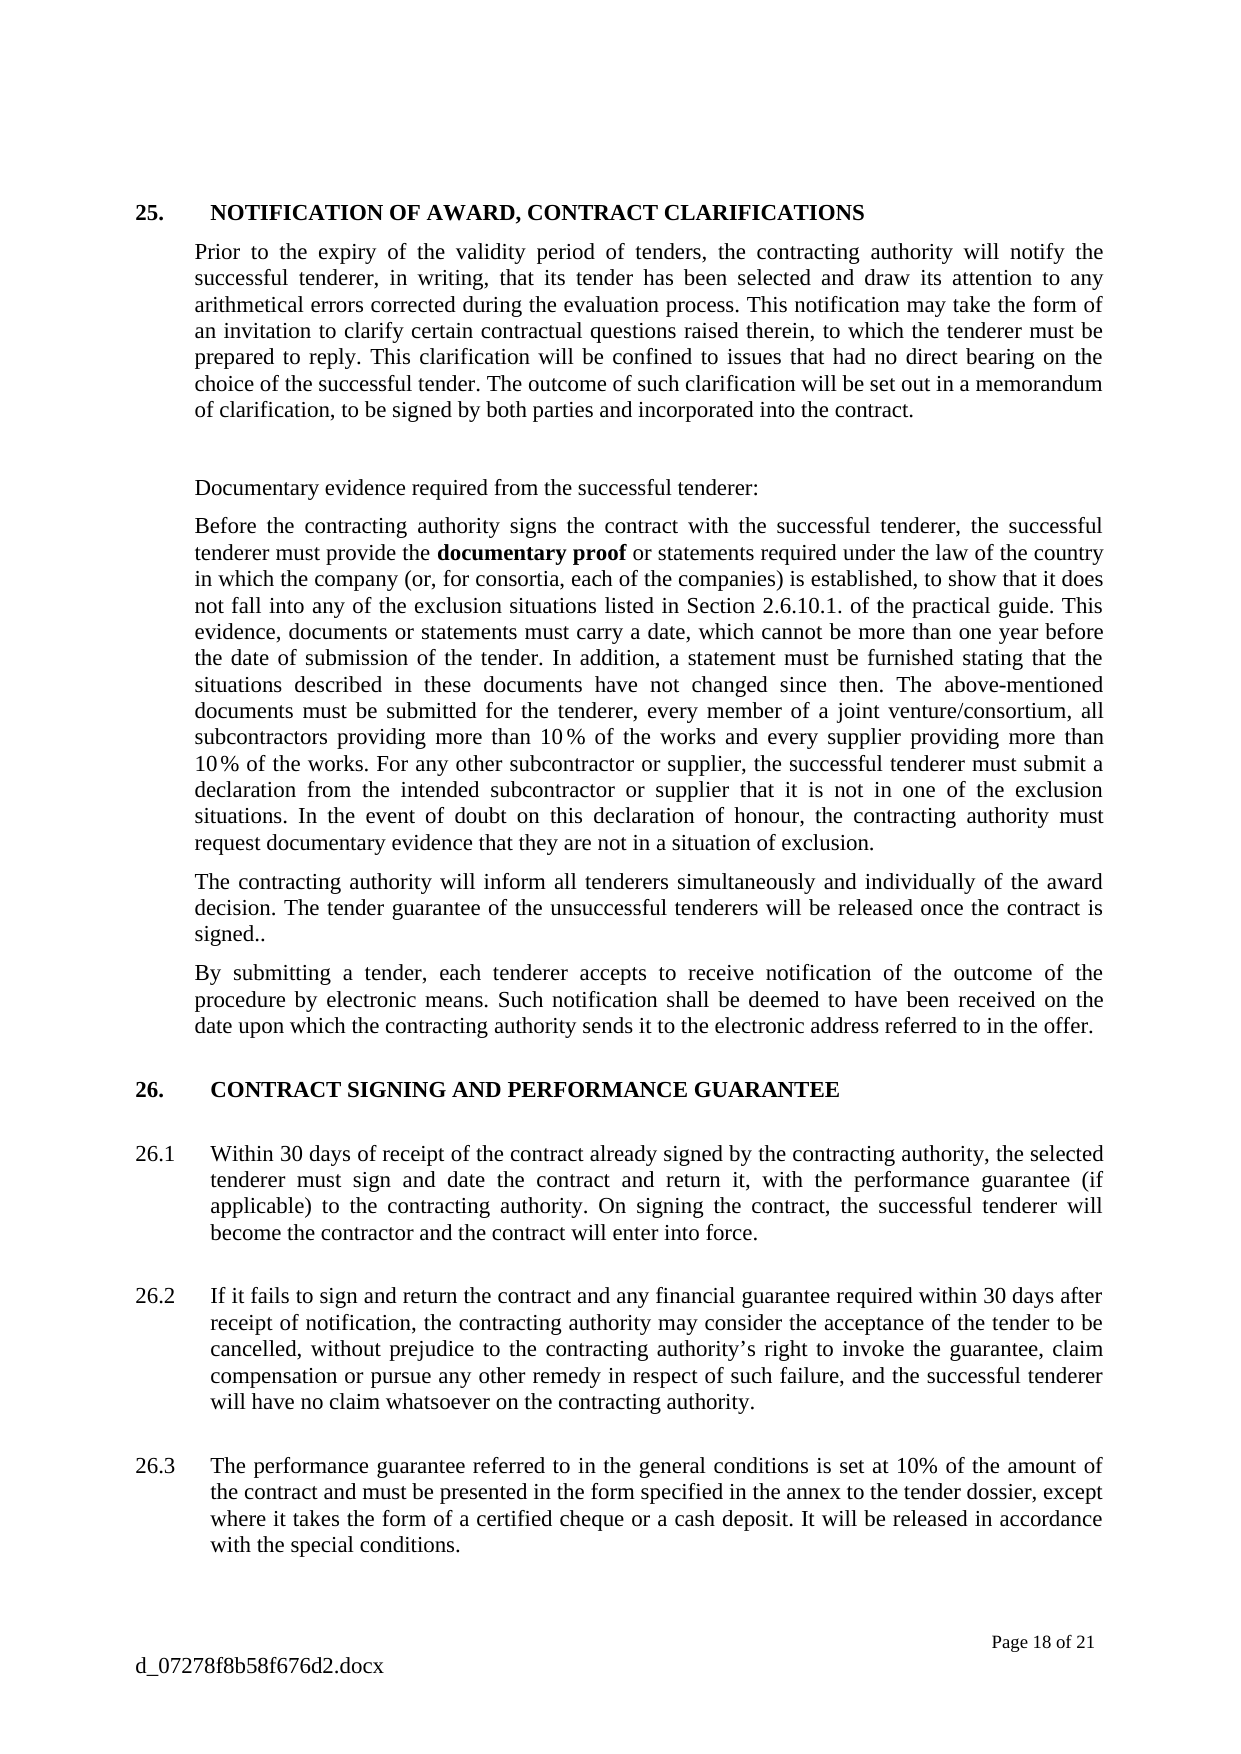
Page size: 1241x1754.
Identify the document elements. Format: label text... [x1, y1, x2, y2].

subtitle 26. CONTRACT SIGNING AND PERFORMANCE GUARANTEE [135, 1076, 1105, 1102]
text By submitting a tender, each tenderer accepts to receive notification of the outcome of the procedure by electronic means. Such notification shall be deemed to have been received on the date upon which the contracting authority sends it to the electronic address referred to in the offer. [194, 959, 1105, 1038]
text Prior to the expiry of the validity period of tenders, the contracting authority will notify the successful tenderer, in writing, that its tender has been selected and draw its attention to any arithmetical errors corrected during the evaluation process. This notification may take the form of an invitation to clarify certain contractual questions raised therein, to which the tenderer must be prepared to reply. This clarification will be confined to issues that had no direct bearing on the choice of the successful tender. The outcome of such clarification will be set out in a memorandum of clarification, to be signed by both parties and incorporated into the contract. [194, 238, 1105, 422]
subtitle 26.3 The performance guarantee referred to in the general conditions is set at 10% of the amount of the contract and must be presented in the form specified in the annex to the tender dossier, except where it takes the form of a certified cheque or a cash deposit. It will be released in accordance with the special conditions. [135, 1452, 1105, 1557]
subtitle 25. NOTIFICATION OF AWARD, CONTRACT CLARIFICATIONS [135, 199, 1105, 225]
subtitle 26.1 Within 30 days of receipt of the contract already signed by the contracting authority, the selected tenderer must sign and date the contract and return it, with the performance guarantee (if applicable) to the contracting authority. On signing the contract, the successful tenderer will become the contractor and the contract will enter into force. [135, 1140, 1105, 1245]
text The contracting authority will inform all tenderers simultaneously and individually of the award decision. The tender guarantee of the unsuccessful tenderers will be released once the contract is signed.. [194, 868, 1105, 947]
subtitle 26.2 If it fails to sign and return the contract and any financial guarantee required within 30 days after receipt of notification, the contracting authority may consider the acceptance of the tender to be cancelled, without prejudice to the contracting authority’s right to invoke the guarantee, claim compensation or pursue any other remedy in respect of such failure, and the successful tenderer will have no claim whatsoever on the contracting authority. [135, 1283, 1105, 1414]
text Documentary evidence required from the successful tenderer: [194, 474, 1105, 500]
text Before the contracting authority signs the contract with the successful tenderer, the successful tenderer must provide the documentary proof or statements required under the law of the country in which the company (or, for consortia, each of the companies) is established, to show that it does not fall into any of the exclusion situations listed in Section 2.6.10.1. of the practical guide. This evidence, documents or statements must carry a date, which cannot be more than one year before the date of submission of the tender. In addition, a statement must be furnished stating that the situations described in these documents have not changed since then. The above-mentioned documents must be submitted for the tenderer, every member of a joint venture/consortium, all subcontractors providing more than 10 % of the works and every supplier providing more than 10 % of the works. For any other subcontractor or supplier, the successful tenderer must submit a declaration from the intended subcontractor or supplier that it is not in one of the exclusion situations. In the event of doubt on this declaration of honour, the contracting authority must request documentary evidence that they are not in a situation of exclusion. [194, 513, 1105, 855]
